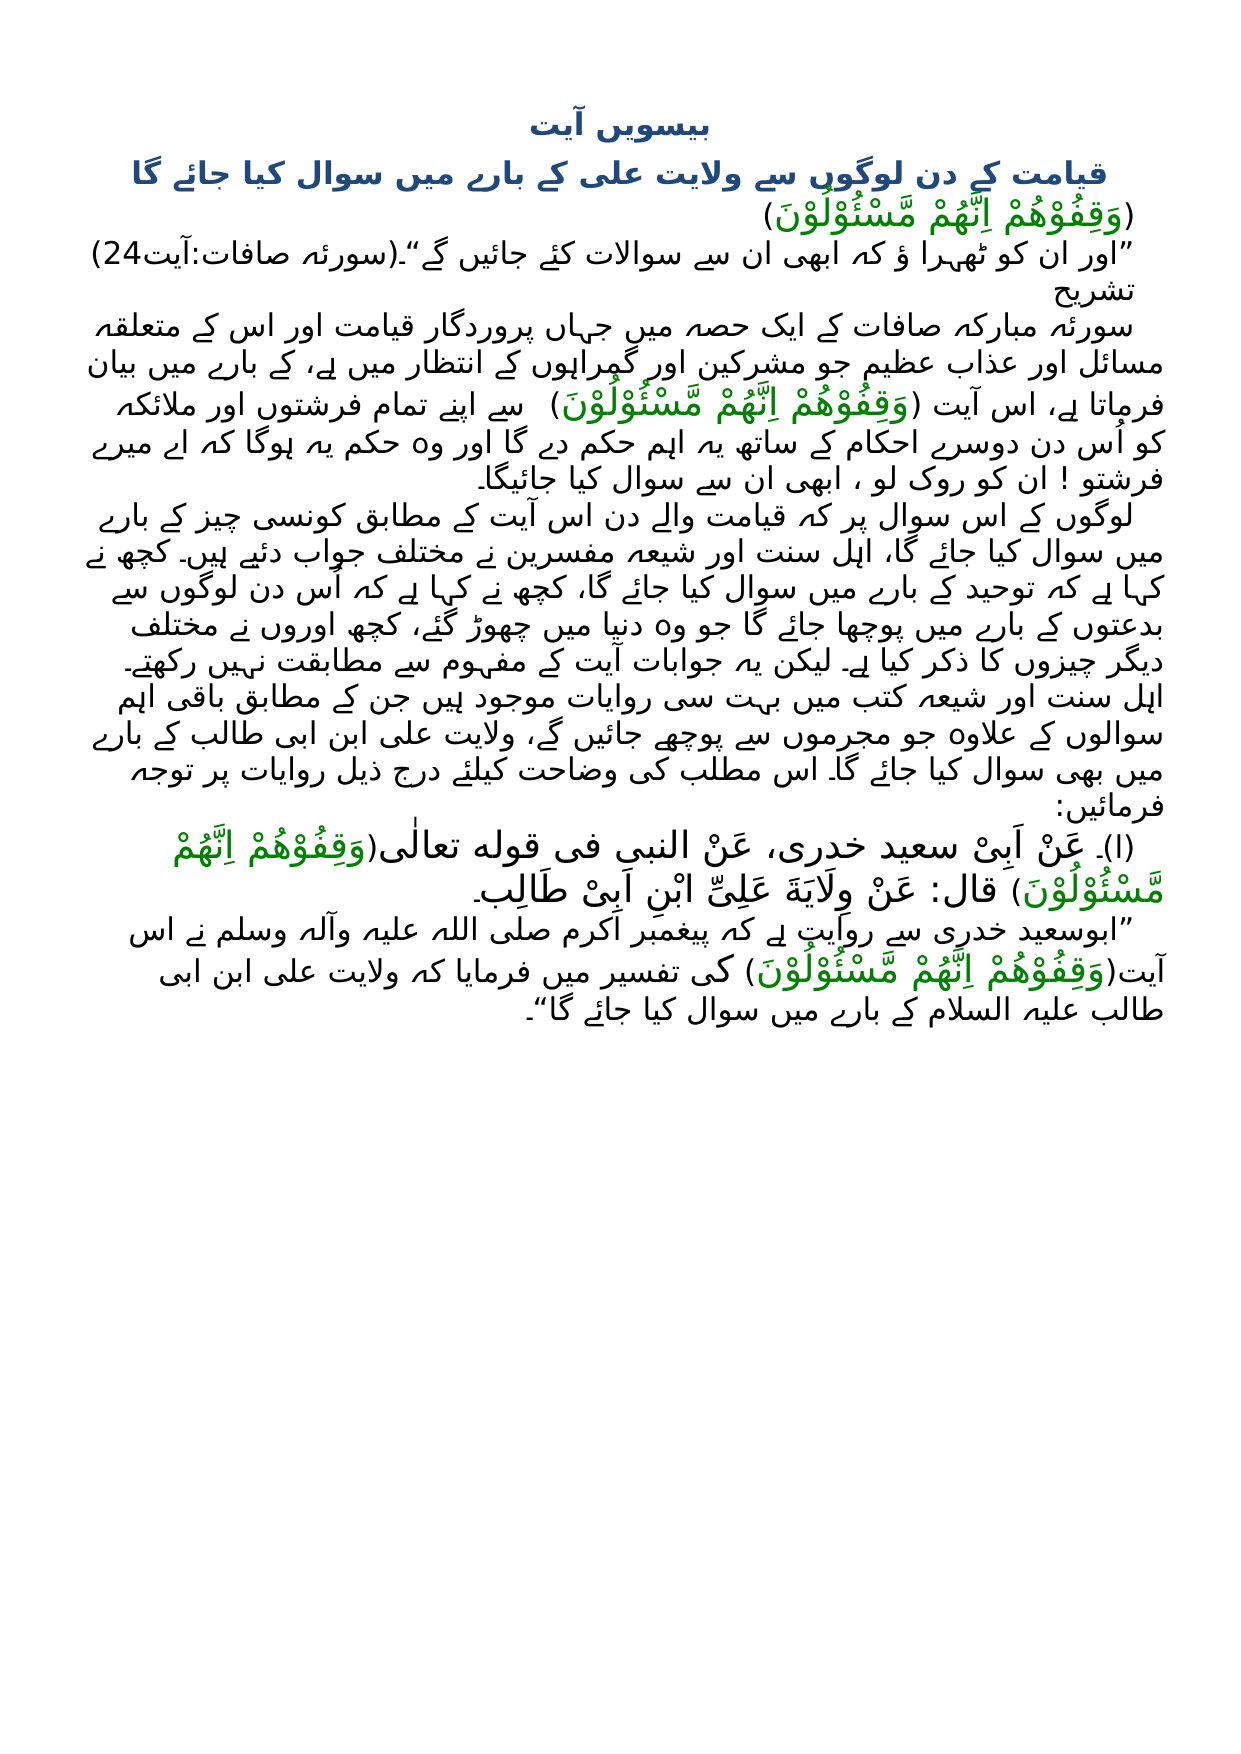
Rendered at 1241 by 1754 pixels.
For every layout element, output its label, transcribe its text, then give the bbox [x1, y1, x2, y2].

text لوگوں کے اس سوال پر کہ قیامت والے دن اس آیت کے مطابق کونسی چیز کے بارے میں سوال کیا جائے گا، اہل سنت اور شیعہ مفسرین نے مختلف جواب دئیے ہیں۔ کچھ نے کہا ہے کہ توحید کے بارے میں سوال کیا جائے گا، کچھ نے کہا ہے کہ اُس دن لوگوں سے بدعتوں کے بارے میں پوچھا جائے گا جو وہ دنیا میں چھوڑ گئے، کچھ اوروں نے مختلف دیگر چیزوں کا ذکر کیا ہے۔ لیکن یہ جوابات آیت کے مفہوم سے مطابقت نہیں رکھتے۔ اہل سنت اور شیعہ کتب میں بہت سی روایات موجود ہیں جن کے مطابق باقی اہم سوالوں کے علاوہ جو مجرموں سے پوچھے جائیں گے، ولایت علی ابن ابی طالب کے بارے میں بھی سوال کیا جائے گا۔ اس مطلب کی وضاحت کیلئے درج ذیل روایات پر توجہ فرمائیں: [75, 497, 1165, 824]
subtitle قیامت کے دن لوگوں سے ولایت علی کے بارے میں سوال کیا جائے گا [75, 155, 1165, 191]
text تشریح [75, 271, 1165, 308]
text (ا)۔ عَنْ اَبِیْ سعید خدری، عَنْ النبی فی قوله تعالٰی(وَقِفُوْهُمْ اِنَّهُمْ مَّسْئُوْلُوْنَ) قال: عَنْ وِلَایَةَ عَلِیِّ ابْنِ اَبِیْ طَالِب۔ [75, 824, 1165, 911]
text ”اور ان کو ٹھہرا ؤ کہ ابھی ان سے سوالات کئے جائیں گے“۔(سورئہ صافات:آیت24) [75, 235, 1165, 271]
text سورئہ مبارکہ صافات کے ایک حصہ میں جہاں پروردگار قیامت اور اس کے متعلقہ مسائل اور عذاب عظیم جو مشرکین اور گمراہوں کے انتظار میں ہے، کے بارے میں بیان فرماتا ہے، اس آیت (وَقِفُوْهُمْ اِنَّهُمْ مَّسْئُوْلُوْنَ) سے اپنے تمام فرشتوں اور ملائکہ کو اُس دن دوسرے احکام کے ساتھ یہ اہم حکم دے گا اور وہ حکم یہ ہوگا کہ اے میرے فرشتو ! ان کو روک لو ، ابھی ان سے سوال کیا جائیگا۔ [75, 308, 1165, 497]
text (وَقِفُوْهُمْ اِنَّهُمْ مَّسْئُوْلُوْنَ) [75, 191, 1165, 235]
text ”ابوسعید خدری سے روایت ہے کہ پیغمبر اکرم صلی اللہ علیہ وآلہ وسلم نے اس آیت(وَقِفُوْهُمْ اِنَّهُمْ مَّسْئُوْلُوْنَ) کی تفسیر میں فرمایا کہ ولایت علی ابن ابی طالب علیہ السلام کے بارے میں سوال کیا جائے گا“۔ [75, 911, 1165, 1028]
subtitle بیسویں آیت [75, 106, 1165, 143]
